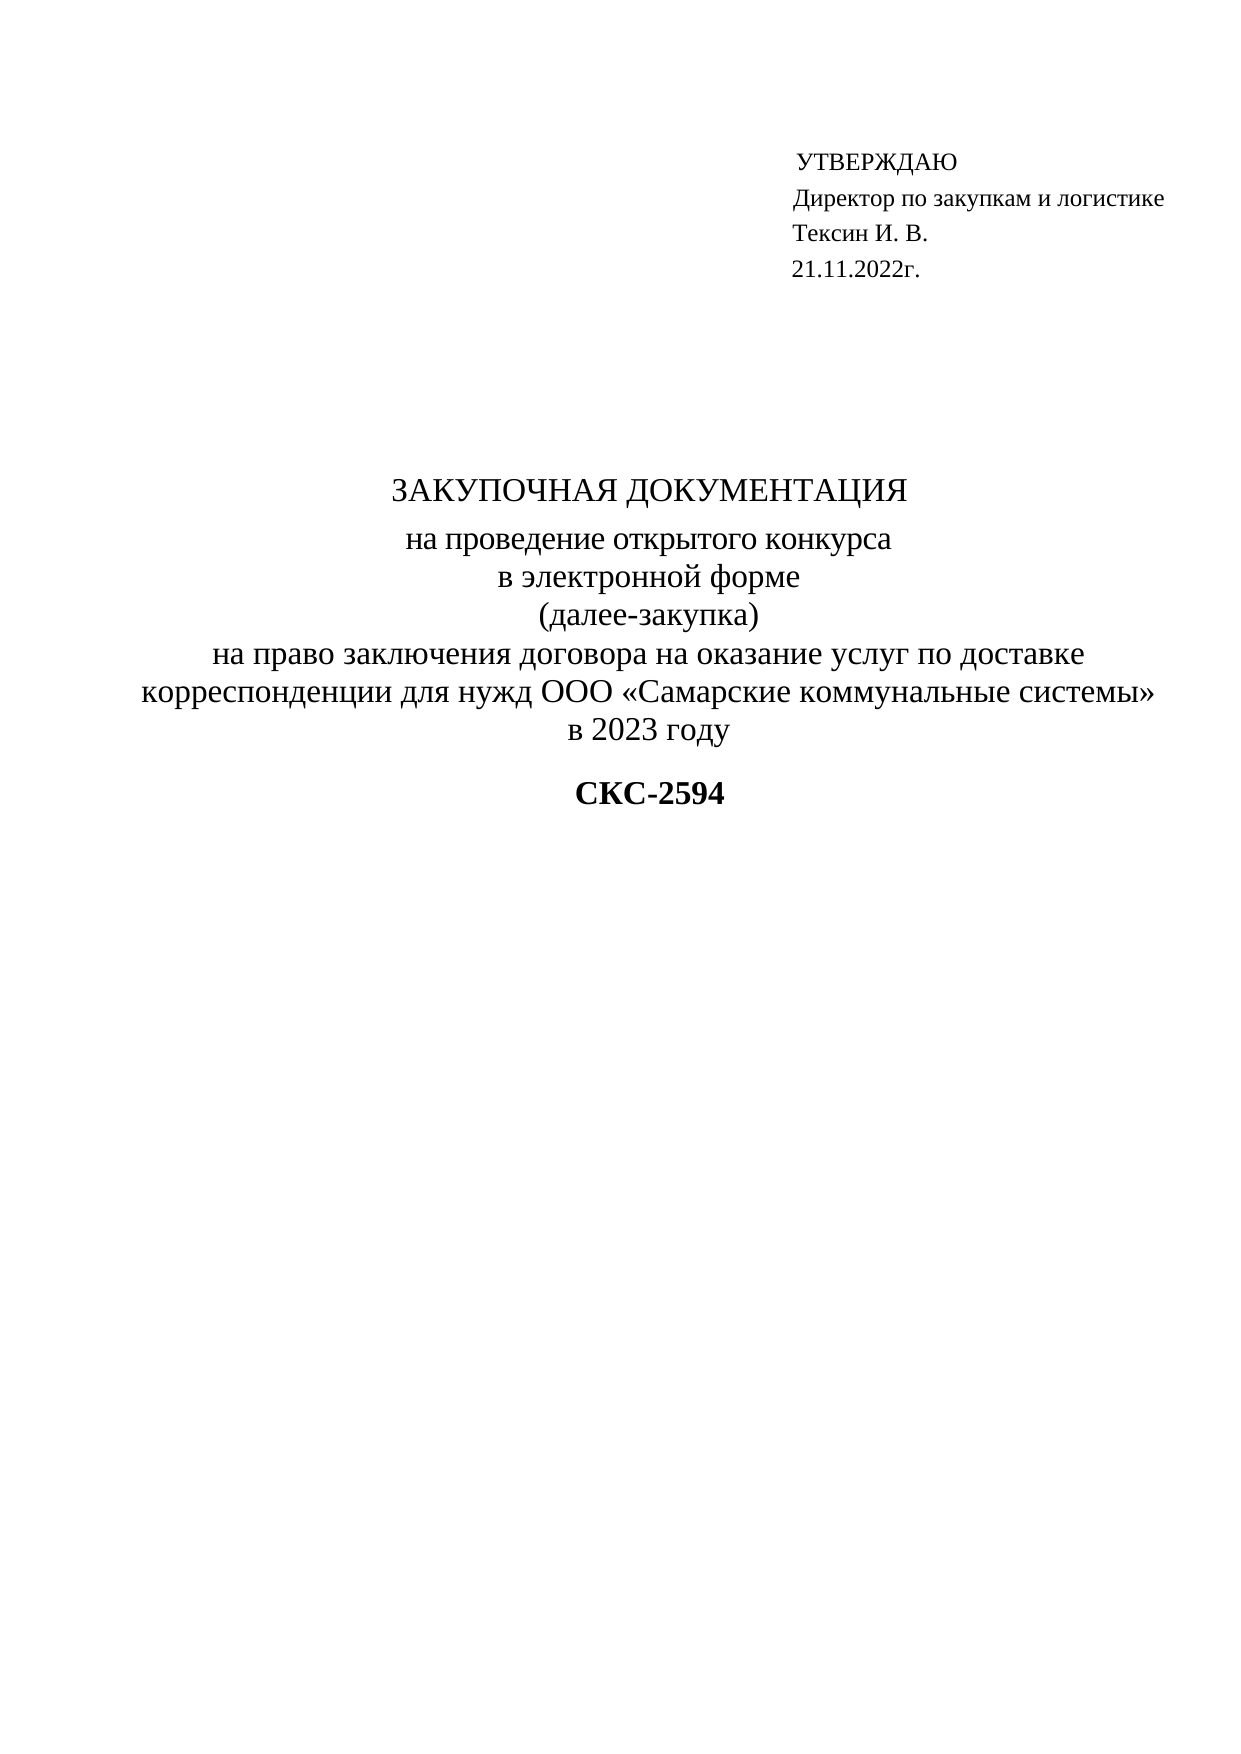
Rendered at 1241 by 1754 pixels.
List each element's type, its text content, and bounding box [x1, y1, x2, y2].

text Директор по закупкам и логистике [131, 183, 1168, 211]
text на право заключения договора на оказание услуг по доставке корреспонденции для нужд ООО «Самарские коммунальные системы» в 2023 году [131, 633, 1166, 748]
text СКС-2594 [131, 773, 1168, 811]
text ЗАКУПОЧНАЯ ДОКУМЕНТАЦИЯ [131, 470, 1168, 508]
text в электронной форме [131, 556, 1166, 595]
text УТВЕРЖДАЮ [796, 147, 1168, 175]
text Тексин И. В. [131, 218, 1168, 247]
text на проведение открытого конкурса [131, 518, 1166, 556]
text 21.11.2022г. [131, 254, 1168, 283]
text (далее-закупка) [131, 595, 1166, 633]
